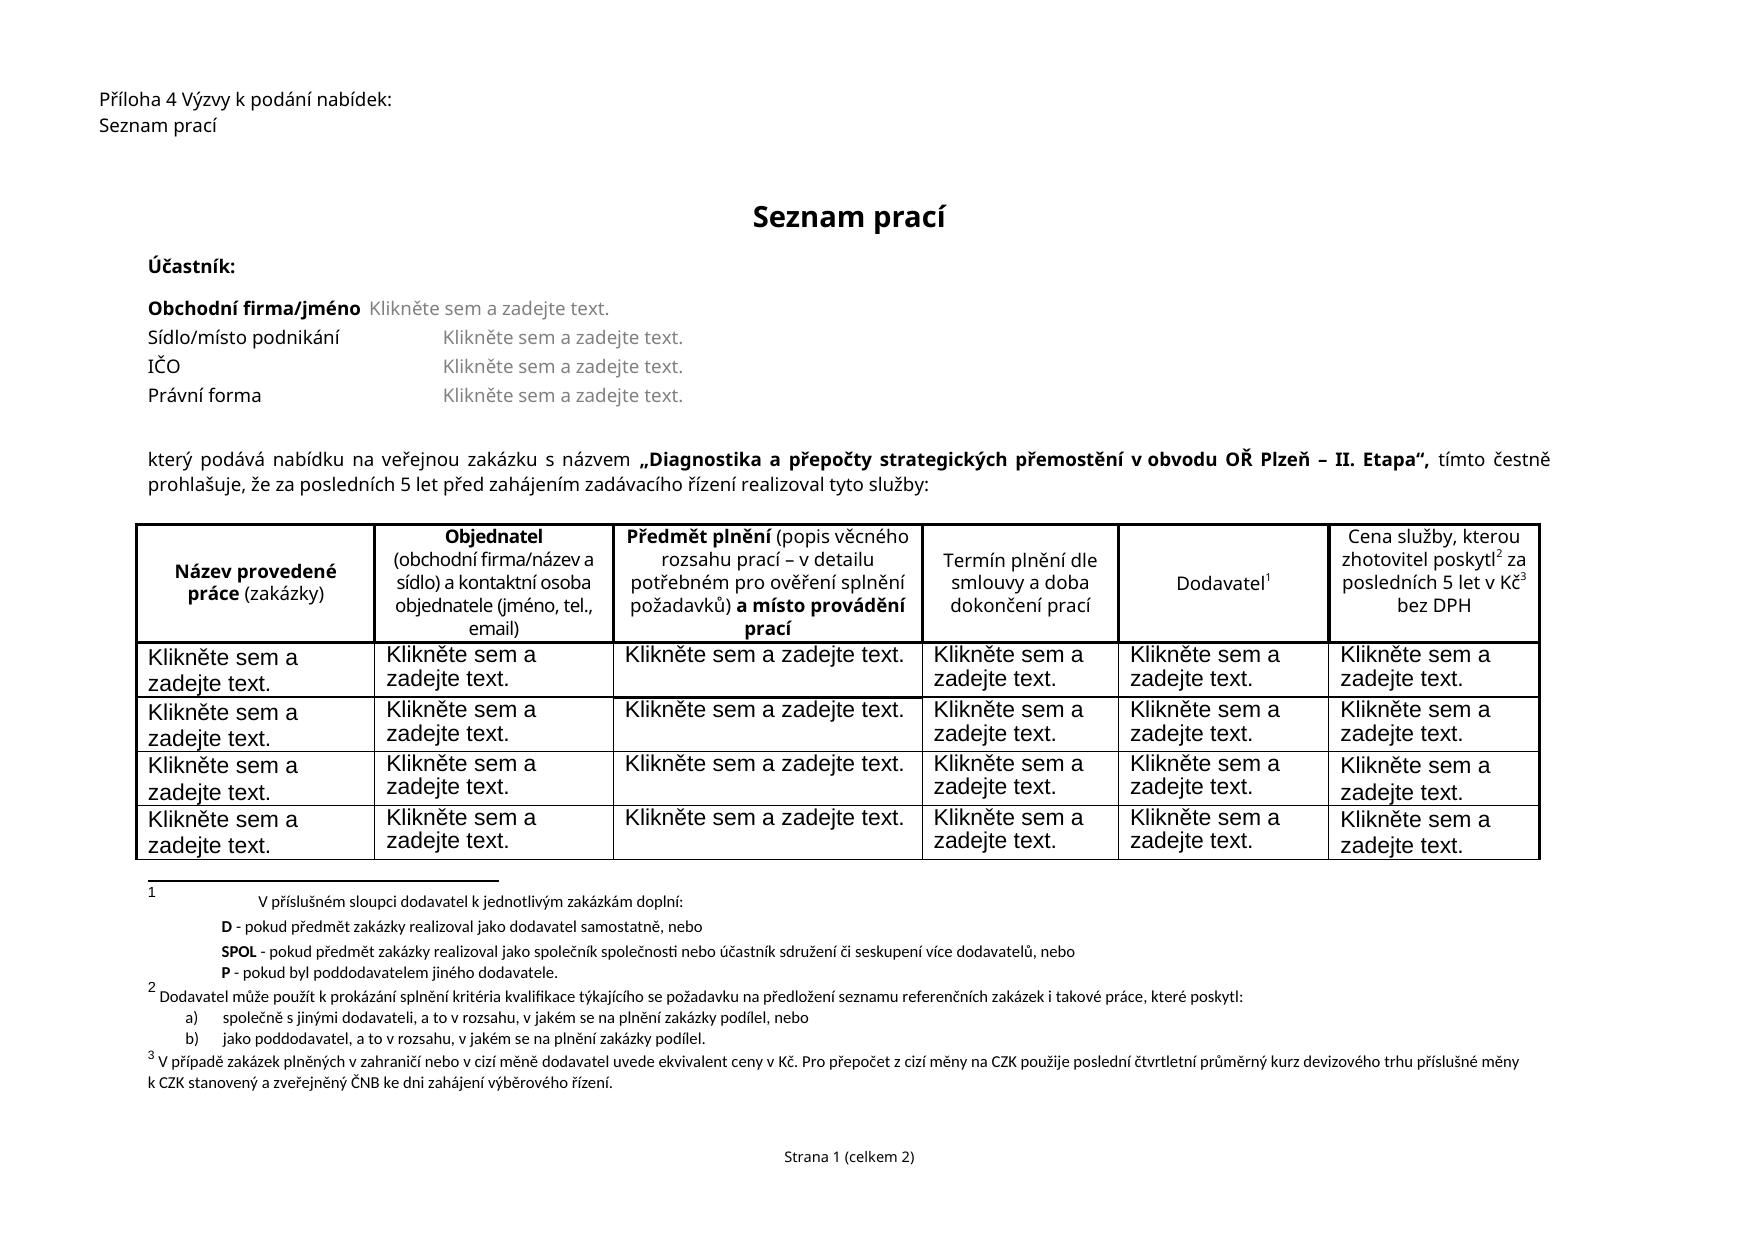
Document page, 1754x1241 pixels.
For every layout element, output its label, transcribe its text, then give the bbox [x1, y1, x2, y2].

table_header Objednatel (obchodní firma/název a sídlo) a kontaktní osoba objednatele (jméno, tel., email) [376, 526, 612, 641]
text Právní forma [148, 379, 1551, 408]
text Sídlo/místo podnikání [148, 321, 1551, 350]
text IČO [148, 350, 1551, 379]
text Účastník: [148, 249, 1551, 279]
title Seznam prací [148, 196, 1551, 236]
table_header Cena služby, kterou zhotovitel poskytl za posledních 5 let v Kč bez DPH [1331, 526, 1538, 641]
table_header Dodavatel [1120, 526, 1327, 641]
table_header Předmět plnění (popis věcného rozsahu prací – v detailu potřebném pro ověření splnění požadavků) a místo provádění prací [615, 526, 921, 641]
text Obchodní firma/jméno [148, 292, 1551, 321]
table_header Termín plnění dle smlouvy a doba dokončení prací [924, 526, 1117, 641]
text který podává nabídku na veřejnou zakázku s názvem „Diagnostika a přepočty strategických přemostění v obvodu OŘ Plzeň – II. Etapa“, tímto čestně prohlašuje, že za posledních 5 let před zahájením zadávacího řízení realizoval tyto služby: [148, 446, 1551, 497]
table_header Název provedené práce (zakázky) [138, 526, 373, 641]
